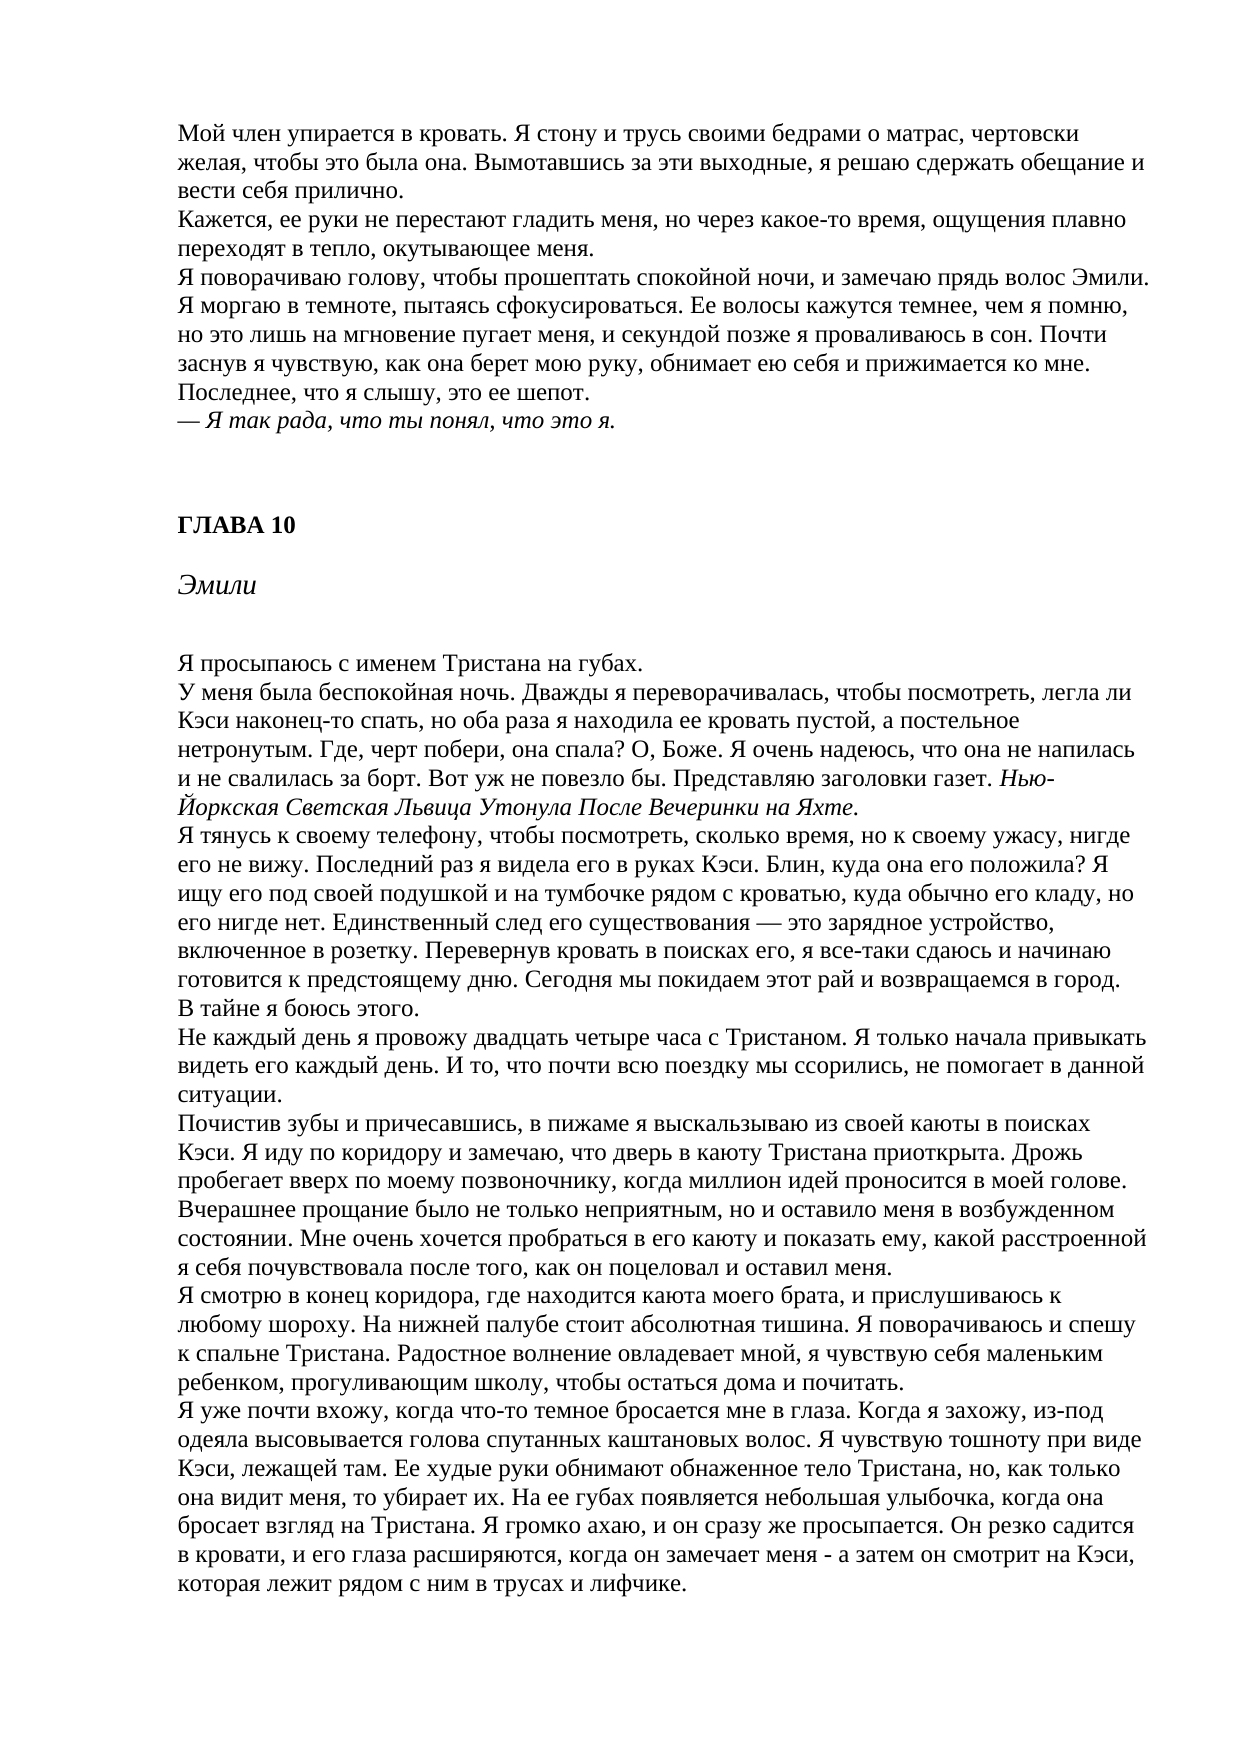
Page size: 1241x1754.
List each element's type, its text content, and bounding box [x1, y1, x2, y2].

text Почистив зубы и причесавшись, в пижаме я выскальзываю из своей каюты в поисках Кэси. Я иду по коридору и замечаю, что дверь в каюту Тристана приоткрыта. Дрожь пробегает вверх по моему позвоночнику, когда миллион идей проносится в моей голове. Вчерашнее прощание было не только неприятным, но и оставило меня в возбужденном состоянии. Мне очень хочется пробраться в его каюту и показать ему, какой расстроенной я себя почувствовала после того, как он поцеловал и оставил меня. [177, 1108, 1152, 1280]
text Я тянусь к своему телефону, чтобы посмотреть, сколько время, но к своему ужасу, нигде его не вижу. Последний раз я видела его в руках Кэси. Блин, куда она его положила? Я ищу его под своей подушкой и на тумбочке рядом с кроватью, куда обычно его кладу, но его нигде нет. Единственный след его существования — это зарядное устройство, включенное в розетку. Перевернув кровать в поисках его, я все-таки сдаюсь и начинаю готовится к предстоящему дню. Сегодня мы покидаем этот рай и возвращаемся в город. [177, 820, 1152, 993]
text Я поворачиваю голову, чтобы прошептать спокойной ночи, и замечаю прядь волос Эмили. Я моргаю в темноте, пытаясь сфокусироваться. Ее волосы кажутся темнее, чем я помню, но это лишь на мгновение пугает меня, и секундой позже я проваливаюсь в сон. Почти заснув я чувствую, как она берет мою руку, обнимает ею себя и прижимается ко мне. Последнее, что я слышу, это ее шепот. [177, 262, 1152, 406]
text Эмили [177, 567, 1152, 601]
text У меня была беспокойная ночь. Дважды я переворачивалась, чтобы посмотреть, легла ли Кэси наконец-то спать, но оба раза я находила ее кровать пустой, а постельное нетронутым. Где, черт побери, она спала? О, Боже. Я очень надеюсь, что она не напилась и не свалилась за борт. Вот уж не повезло бы. Представляю заголовки газет. Нью-Йоркская Светская Львица Утонула После Вечеринки на Яхте. [177, 677, 1152, 820]
text Я уже почти вхожу, когда что-то темное бросается мне в глаза. Когда я захожу, из-под одеяла высовывается голова спутанных каштановых волос. Я чувствую тошноту при виде Кэси, лежащей там. Ее худые руки обнимают обнаженное тело Тристана, но, как только она видит меня, то убирает их. На ее губах появляется небольшая улыбочка, когда она бросает взгляд на Тристана. Я громко ахаю, и он сразу же просыпается. Он резко садится в кровати, и его глаза расширяются, когда он замечает меня - а затем он смотрит на Кэси, которая лежит рядом с ним в трусах и лифчике. [177, 1395, 1152, 1597]
text — Я так рада, что ты понял, что это я. [177, 406, 1152, 434]
text Я смотрю в конец коридора, где находится каюта моего брата, и прислушиваюсь к любому шороху. На нижней палубе стоит абсолютная тишина. Я поворачиваюсь и спешу к спальне Тристана. Радостное волнение овладевает мной, я чувствую себя маленьким ребенком, прогуливающим школу, чтобы остаться дома и почитать. [177, 1280, 1152, 1395]
text Я просыпаюсь с именем Тристана на губах. [177, 648, 1152, 677]
text Кажется, ее руки не перестают гладить меня, но через какое-то время, ощущения плавно переходят в тепло, окутывающее меня. [177, 204, 1152, 262]
text Мой член упирается в кровать. Я стону и трусь своими бедрами о матрас, чертовски желая, чтобы это была она. Вымотавшись за эти выходные, я решаю сдержать обещание и вести себя прилично. [177, 118, 1152, 204]
text ГЛАВА 10 [177, 510, 1152, 539]
text В тайне я боюсь этого. [177, 993, 1152, 1022]
text Не каждый день я провожу двадцать четыре часа с Тристаном. Я только начала привыкать видеть его каждый день. И то, что почти всю поездку мы ссорились, не помогает в данной ситуации. [177, 1022, 1152, 1108]
